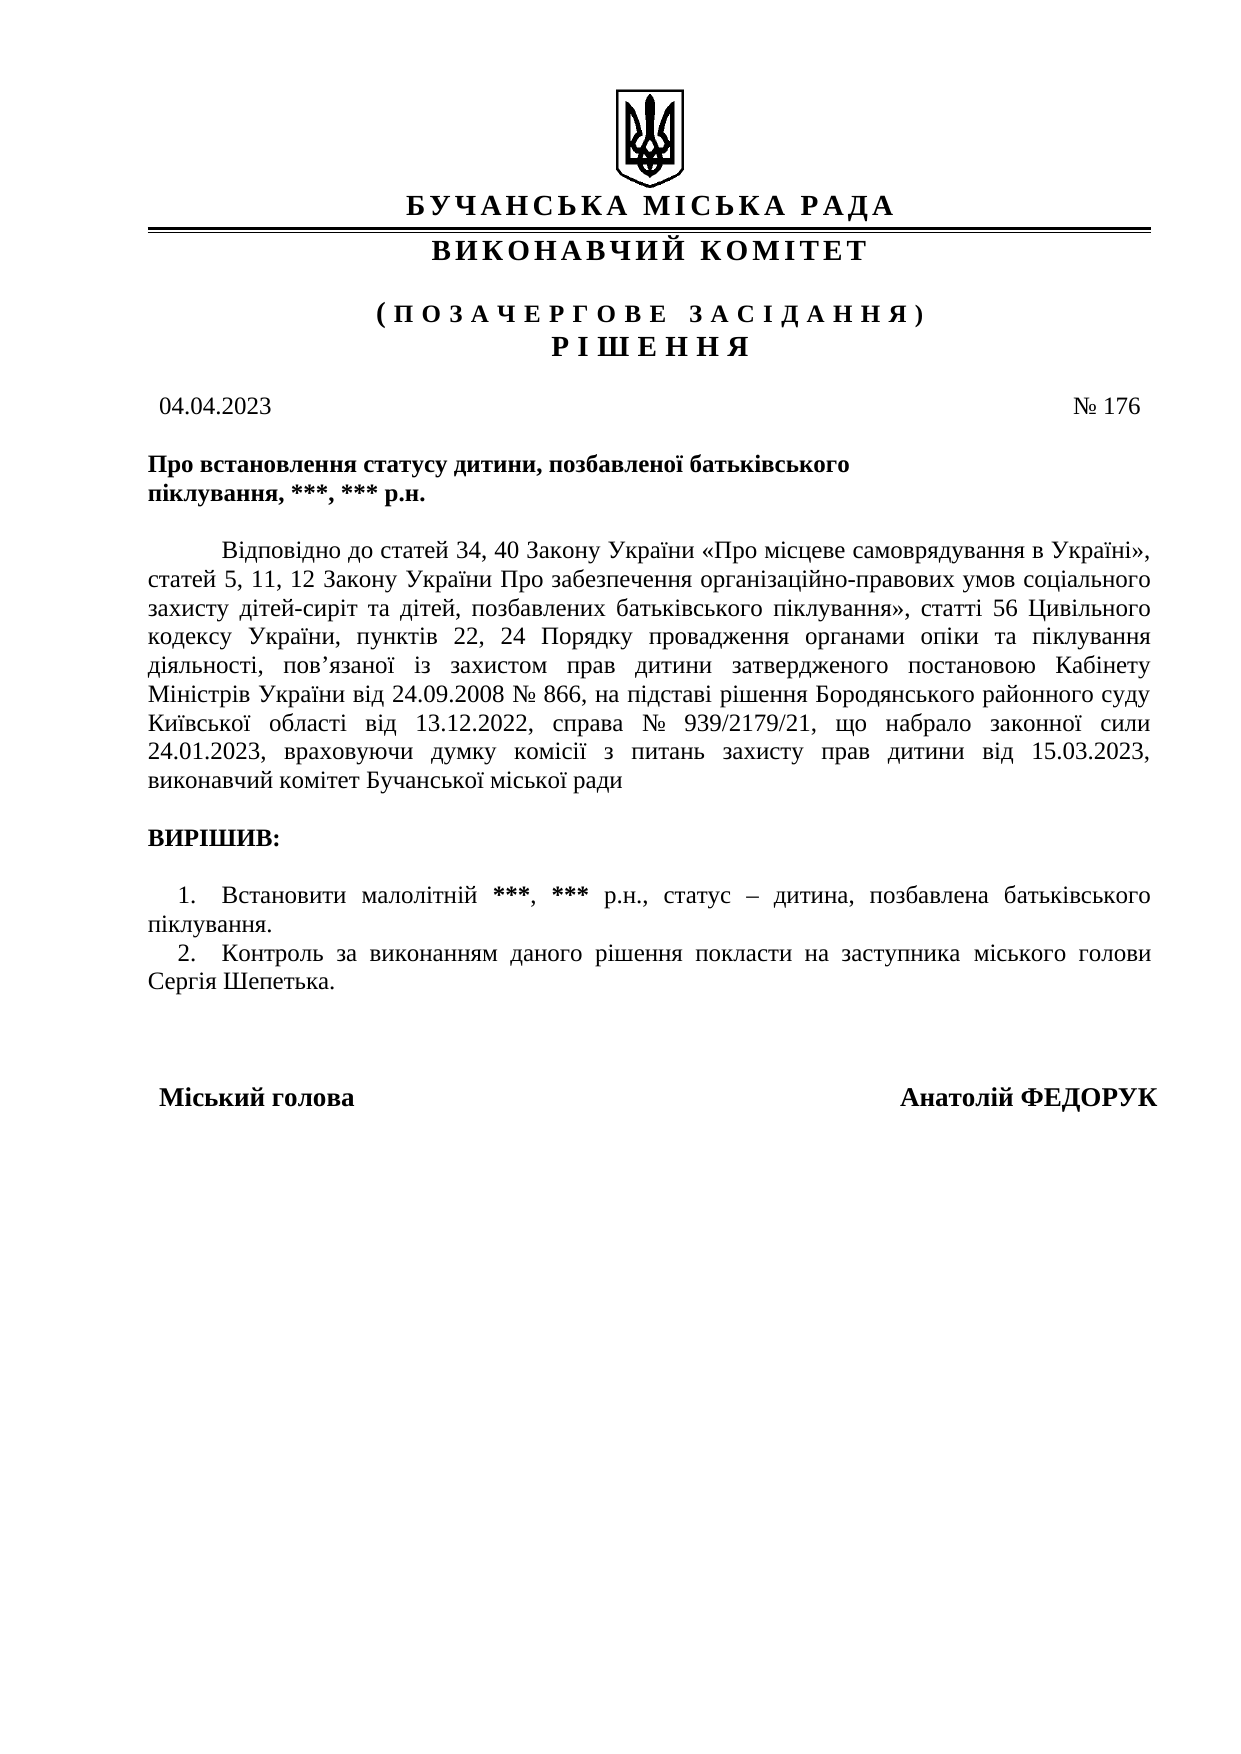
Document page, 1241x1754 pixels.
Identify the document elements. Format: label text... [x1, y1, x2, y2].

table_header ВИКОНАВЧИЙ КОМІТЕТ [148, 233, 1151, 296]
table_header Анатолій ФЕДОРУК [658, 1081, 1169, 1113]
picture [614, 88, 686, 189]
text Відповідно до статей 34, 40 Закону України «Про місцеве самоврядування в Україні», статей 5, 11, 12 Закону України Про забезпечення організаційно-правових умов соціального захисту дітей-сиріт та дітей, позбавлених батьківського піклування», статті 56 Цивільного кодексу України, пунктів 22, 24 Порядку провадження органами опіки та піклування діяльності, пов’язаної із захистом прав дитини затвердженого постановою Кабінету Міністрів України від 24.09.2008 № 866, на підставі рішення Бородянського районного суду Київської області від 13.12.2022, справа № 939/2179/21, що набрало законної сили 24.01.2023, враховуючи думку комісії з питань захисту прав дитини від 15.03.2023, виконавчий комітет Бучанської міської ради [148, 535, 1152, 794]
text Про встановлення статусу дитини, позбавленої батьківського піклування, ***, *** р.н. [148, 449, 886, 506]
text БУЧАНСЬКА МІСЬКА РАДА [148, 188, 1152, 222]
table_header № 176 [651, 391, 1152, 420]
list Контроль за виконанням даного рішення покласти на заступника міського голови Сергія Шепетька. [148, 938, 1152, 995]
text ВИРІШИВ: [148, 823, 1152, 851]
text РІШЕННЯ [148, 329, 1152, 363]
table_header Міський голова [148, 1081, 658, 1113]
table_header 04.04.2023 [148, 391, 651, 420]
list Встановити малолітній ***, *** р.н., статус – дитина, позбавлена батьківського піклування. [148, 880, 1152, 938]
text (ПОЗАЧЕРГОВЕ ЗАСІДАННЯ) [148, 296, 1152, 329]
